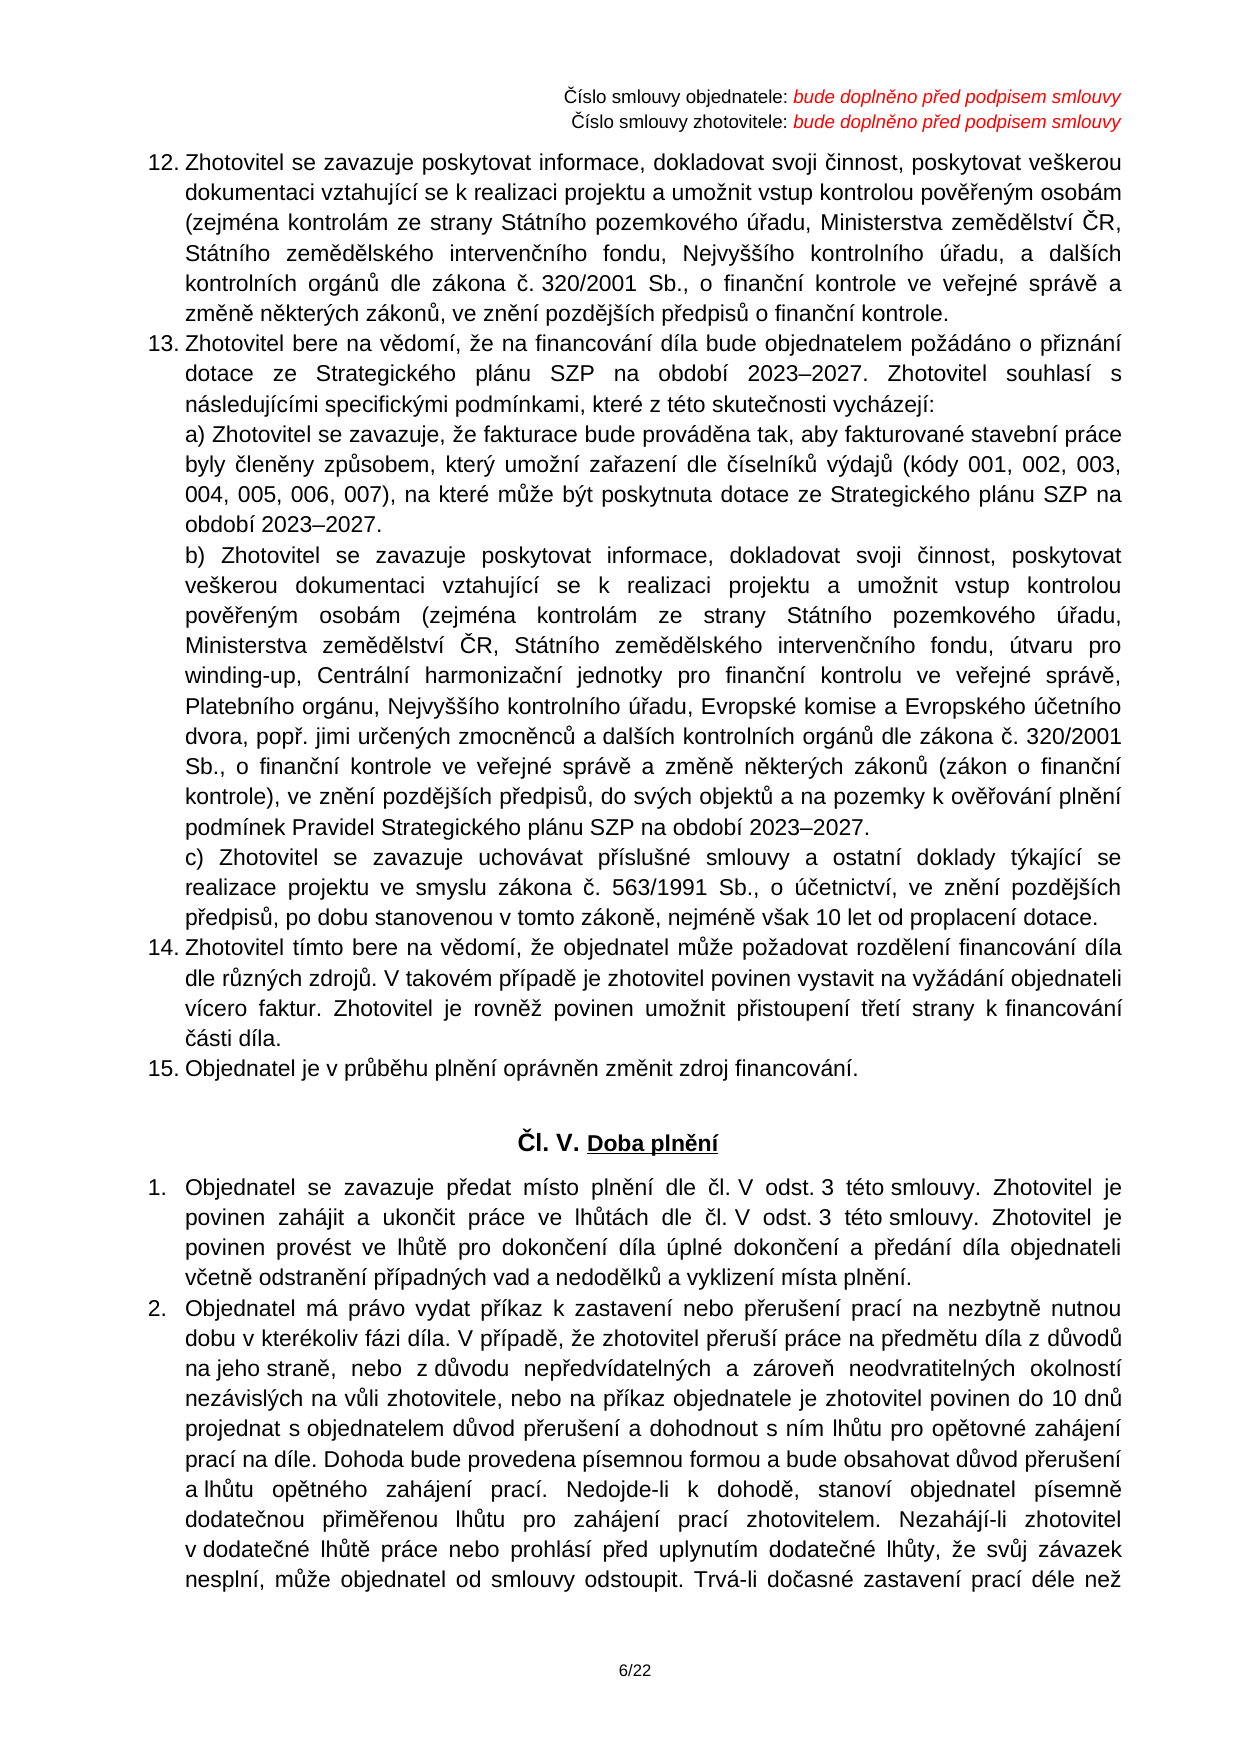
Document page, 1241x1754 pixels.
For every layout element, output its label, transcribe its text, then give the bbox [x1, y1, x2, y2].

list Zhotovitel tímto bere na vědomí, že objednatel může požadovat rozdělení financování díla dle různých zdrojů. V takovém případě je zhotovitel povinen vystavit na vyžádání objednateli vícero faktur. Zhotovitel je rovněž povinen umožnit přistoupení třetí strany k financování části díla. [148, 934, 1122, 1051]
list Zhotovitel se zavazuje poskytovat informace, dokladovat svoji činnost, poskytovat veškerou dokumentaci vztahující se k realizaci projektu a umožnit vstup kontrolou pověřeným osobám (zejména kontrolám ze strany Státního pozemkového úřadu, Ministerstva zemědělství ČR, Státního zemědělského intervenčního fondu, Nejvyššího kontrolního úřadu, a dalších kontrolních orgánů dle zákona č. 320/2001 Sb., o finanční kontrole ve veřejné správě a změně některých zákonů, ve znění pozdějších předpisů o finanční kontrole. [148, 149, 1122, 326]
text Doba plnění [148, 1128, 1122, 1157]
text a) Zhotovitel se zavazuje, že fakturace bude prováděna tak, aby fakturované stavební práce byly členěny způsobem, který umožní zařazení dle číselníků výdajů (kódy 001, 002, 003, 004, 005, 006, 007), na které může být poskytnuta dotace ze Strategického plánu SZP na období 2023–2027. [185, 421, 1122, 538]
list Objednatel se zavazuje předat místo plnění dle čl. V odst. 3 této smlouvy. Zhotovitel je povinen zahájit a ukončit práce ve lhůtách dle čl. V odst. 3 této smlouvy. Zhotovitel je povinen provést ve lhůtě pro dokončení díla úplné dokončení a předání díla objednateli včetně odstranění případných vad a nedodělků a vyklizení místa plnění. [148, 1174, 1122, 1291]
text b) Zhotovitel se zavazuje poskytovat informace, dokladovat svoji činnost, poskytovat veškerou dokumentaci vztahující se k realizaci projektu a umožnit vstup kontrolou pověřeným osobám (zejména kontrolám ze strany Státního pozemkového úřadu, Ministerstva zemědělství ČR, Státního zemědělského intervenčního fondu, útvaru pro winding-up, Centrální harmonizační jednotky pro finanční kontrolu ve veřejné správě, Platebního orgánu, Nejvyššího kontrolního úřadu, Evropské komise a Evropského účetního dvora, popř. jimi určených zmocněnců a dalších kontrolních orgánů dle zákona č. 320/2001 Sb., o finanční kontrole ve veřejné správě a změně některých zákonů (zákon o finanční kontrole), ve znění pozdějších předpisů, do svých objektů a na pozemky k ověřování plnění podmínek Pravidel Strategického plánu SZP na období 2023–2027. [185, 542, 1122, 840]
list Zhotovitel bere na vědomí, že na financování díla bude objednatelem požádáno o přiznání dotace ze Strategického plánu SZP na období 2023–2027. Zhotovitel souhlasí s následujícími specifickými podmínkami, které z této skutečnosti vycházejí: [148, 330, 1122, 417]
text c) Zhotovitel se zavazuje uchovávat příslušné smlouvy a ostatní doklady týkající se realizace projektu ve smyslu zákona č. 563/1991 Sb., o účetnictví, ve znění pozdějších předpisů, po dobu stanovenou v tomto zákoně, nejméně však 10 let od proplacení dotace. [185, 844, 1122, 931]
list Objednatel je v průběhu plnění oprávněn změnit zdroj financování. [148, 1055, 1122, 1082]
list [148, 1294, 1122, 1593]
